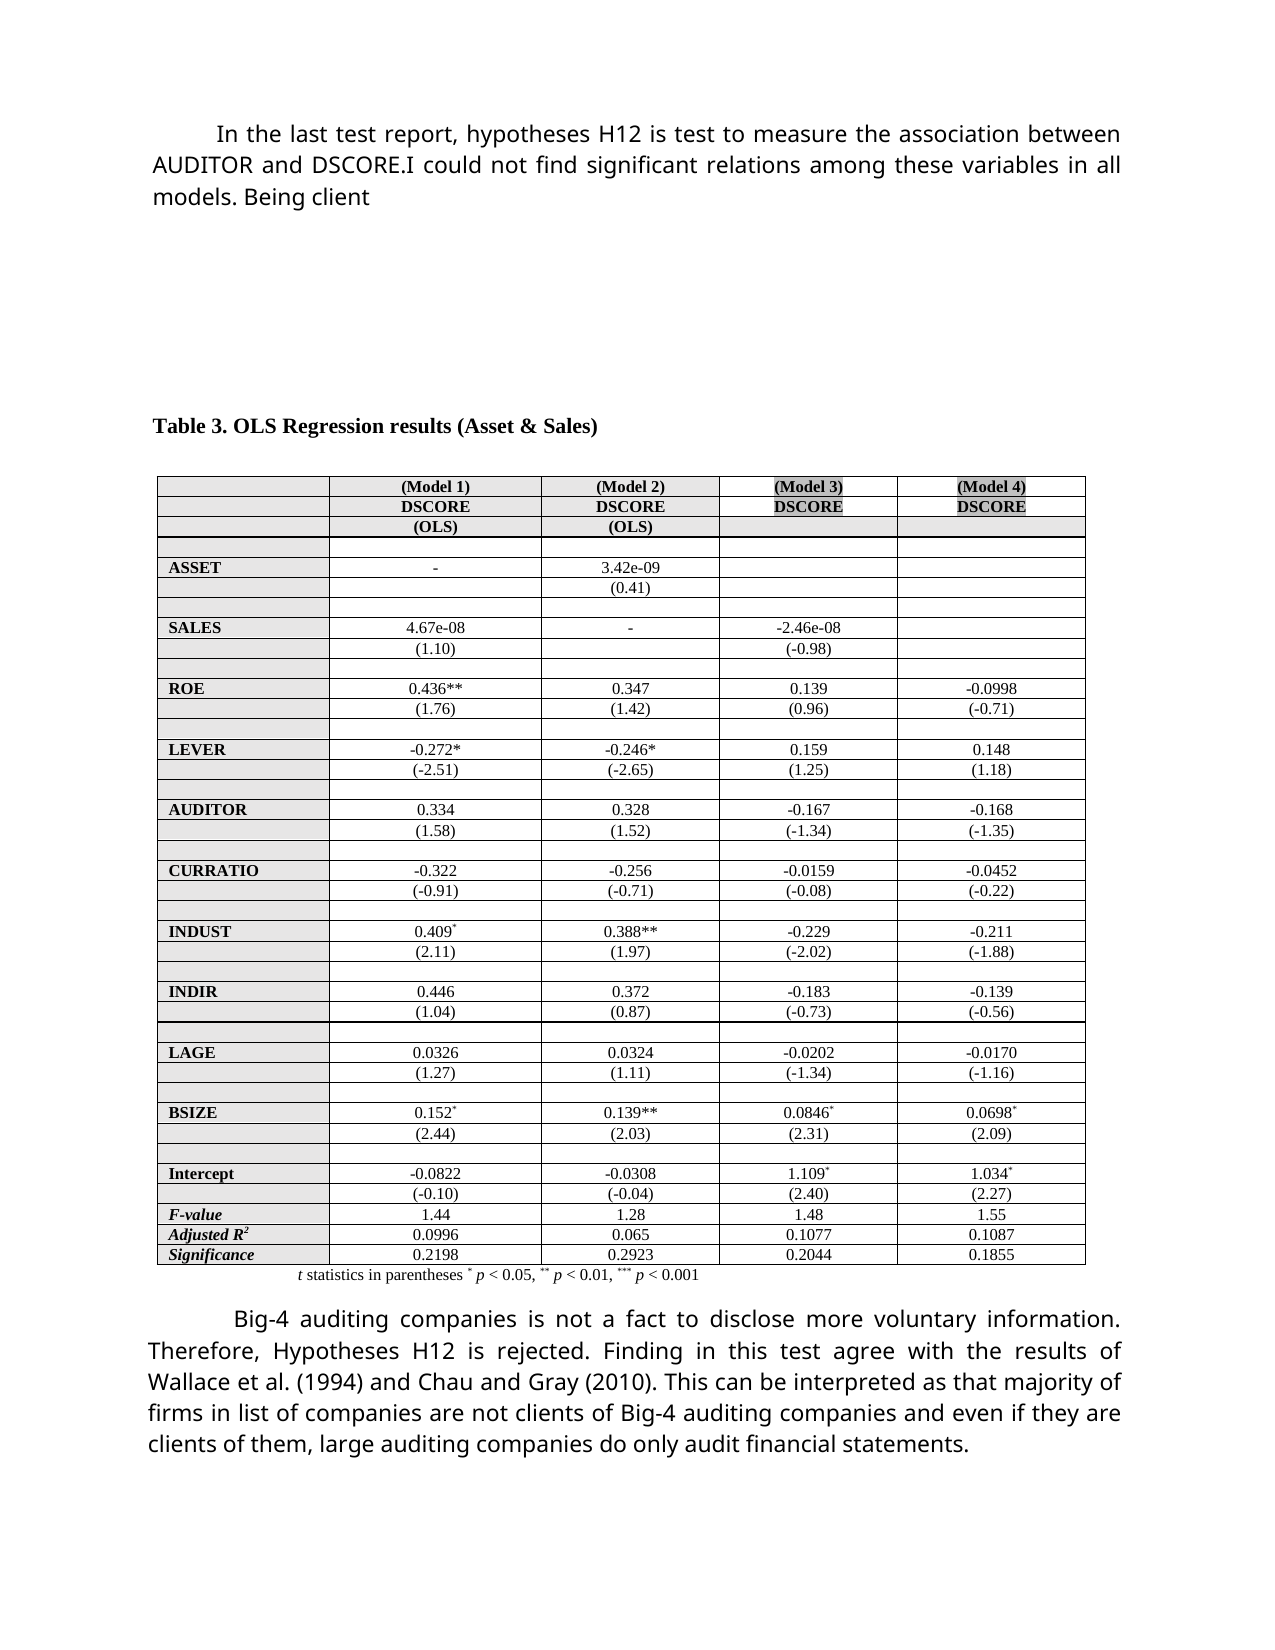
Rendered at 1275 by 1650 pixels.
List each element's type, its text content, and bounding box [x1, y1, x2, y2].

table_cell (0.87) [542, 1002, 719, 1021]
table_cell ROE [158, 679, 329, 698]
table_cell (1.42) [542, 699, 719, 718]
table_cell [720, 598, 897, 617]
table_cell 1.034* [898, 1164, 1085, 1183]
table_cell DSCORE [843, 497, 897, 516]
table_cell AUDITOR [158, 800, 329, 819]
table_cell 0.152* [330, 1103, 541, 1122]
table_cell (1.10) [330, 639, 541, 658]
table_cell (1.25) [720, 760, 897, 779]
table_cell 0.0324 [542, 1043, 719, 1062]
table_cell [542, 538, 719, 557]
table_cell (1.97) [542, 942, 719, 961]
table_cell (OLS) [542, 517, 719, 536]
table_cell (-0.04) [542, 1184, 719, 1203]
table_cell (-1.88) [898, 942, 1085, 961]
table_cell (2.11) [330, 942, 541, 961]
table_cell (-0.98) [720, 639, 897, 658]
table_cell (-2.02) [720, 942, 897, 961]
table_cell [898, 659, 1085, 678]
table_cell [898, 1023, 1085, 1042]
table_cell (-1.35) [898, 820, 1085, 839]
table_cell -0.0159 [720, 861, 897, 880]
table_cell 0.0996 [330, 1225, 541, 1244]
table_cell ASSET [158, 558, 329, 577]
table_cell [158, 497, 329, 516]
table_cell 0.139 [720, 679, 897, 698]
table_cell (OLS) [330, 517, 541, 536]
table_cell BSIZE [158, 1103, 329, 1122]
table_cell 0.2923 [542, 1245, 719, 1264]
table_cell -0.0452 [898, 861, 1085, 880]
table_cell (1.18) [898, 760, 1085, 779]
table_cell (-0.56) [898, 1002, 1085, 1021]
table_cell 3.42e-09 [542, 558, 719, 577]
table_cell [898, 841, 1085, 860]
table_cell [330, 659, 541, 678]
table_cell [720, 558, 897, 577]
table_cell 0.148 [898, 740, 1085, 759]
table_cell Adjusted R2 [158, 1225, 329, 1244]
table_cell [330, 1083, 541, 1102]
table_cell (1.27) [330, 1063, 541, 1082]
table_cell 0.388** [542, 921, 719, 941]
table_cell [720, 901, 897, 920]
table_cell (-1.34) [720, 820, 897, 839]
table_cell LAGE [158, 1043, 329, 1062]
table_cell [158, 639, 329, 658]
table_cell [158, 1124, 329, 1143]
table_cell [720, 841, 897, 860]
table_cell 1.28 [542, 1204, 719, 1223]
table_cell 0.2198 [330, 1245, 541, 1264]
table_cell [720, 962, 897, 981]
table_cell [898, 780, 1085, 799]
table_cell -0.0170 [898, 1043, 1085, 1062]
table_header (Model 1) [330, 477, 541, 496]
table_cell [330, 598, 541, 617]
table_cell [720, 719, 897, 738]
table_cell (-0.91) [330, 881, 541, 900]
table_cell -0.246* [542, 740, 719, 759]
table_cell 1.55 [898, 1204, 1085, 1223]
table_cell [158, 719, 329, 738]
table_header [158, 477, 329, 496]
table_cell (2.31) [720, 1124, 897, 1143]
table_cell (0.96) [720, 699, 897, 718]
table_cell [542, 659, 719, 678]
table_cell 0.409* [330, 921, 541, 941]
table_cell [158, 760, 329, 779]
table_cell F-value [158, 1204, 329, 1223]
table_cell [330, 901, 541, 920]
table_cell DSCORE [1026, 497, 1085, 516]
table_cell [720, 517, 897, 536]
table_cell [158, 962, 329, 981]
table_cell (0.41) [542, 578, 719, 597]
table_cell -0.322 [330, 861, 541, 880]
table_cell [898, 639, 1085, 658]
table_cell (2.40) [720, 1184, 897, 1203]
table_cell 0.0326 [330, 1043, 541, 1062]
table_cell [898, 558, 1085, 577]
table_cell -0.211 [898, 921, 1085, 941]
table_cell [720, 780, 897, 799]
table_cell [542, 1023, 719, 1042]
table_cell [330, 962, 541, 981]
table_cell [898, 538, 1085, 557]
table_cell (2.27) [898, 1184, 1085, 1203]
table_cell [542, 841, 719, 860]
table_cell (-1.34) [720, 1063, 897, 1082]
table_cell -0.0998 [898, 679, 1085, 698]
table_header (Model 4) [1026, 477, 1085, 496]
table_cell -0.256 [542, 861, 719, 880]
table_cell [158, 538, 329, 557]
table_cell [158, 1023, 329, 1042]
table_cell [898, 719, 1085, 738]
table_cell (1.04) [330, 1002, 541, 1021]
text t statistics in parentheses * p < 0.05, ** p < 0.01, *** p < 0.001 [223, 1265, 1127, 1284]
table_cell 1.44 [330, 1204, 541, 1223]
table_cell (2.03) [542, 1124, 719, 1143]
table_cell [158, 901, 329, 920]
table_cell -0.272* [330, 740, 541, 759]
table_cell [720, 659, 897, 678]
table_cell [542, 780, 719, 799]
table_cell 0.065 [542, 1225, 719, 1244]
table_cell [330, 841, 541, 860]
table_cell [330, 780, 541, 799]
table_cell [158, 1184, 329, 1203]
table_cell [542, 901, 719, 920]
table_cell [158, 942, 329, 961]
table_cell -2.46e-08 [720, 618, 897, 637]
table_cell DSCORE [330, 497, 541, 516]
table_cell (-0.71) [542, 881, 719, 900]
table_cell 0.0698* [898, 1103, 1085, 1122]
table_cell [898, 1083, 1085, 1102]
table_cell -0.183 [720, 982, 897, 1001]
table_cell 0.334 [330, 800, 541, 819]
table_cell (-0.73) [720, 1002, 897, 1021]
table_cell (2.44) [330, 1124, 541, 1143]
table_cell [898, 578, 1085, 597]
table_cell 0.1077 [720, 1225, 897, 1244]
table_cell 0.446 [330, 982, 541, 1001]
table_cell DSCORE [720, 497, 774, 516]
table_cell - [330, 558, 541, 577]
table_cell (1.11) [542, 1063, 719, 1082]
table_cell -0.0822 [330, 1164, 541, 1183]
table_cell [158, 1002, 329, 1021]
table_cell 0.2044 [720, 1245, 897, 1264]
table_cell (-2.51) [330, 760, 541, 779]
table_cell -0.167 [720, 800, 897, 819]
table_cell [158, 841, 329, 860]
table_cell [330, 578, 541, 597]
table_cell INDUST [158, 921, 329, 941]
table_cell INDIR [158, 982, 329, 1001]
table_cell [158, 881, 329, 900]
text Table 3. OLS Regression results (Asset & Sales) [152, 413, 1123, 438]
table_cell -0.229 [720, 921, 897, 941]
table_cell LEVER [158, 740, 329, 759]
table_cell 0.159 [720, 740, 897, 759]
table_cell 0.372 [542, 982, 719, 1001]
table_cell [898, 962, 1085, 981]
table_cell [158, 598, 329, 617]
text Big-4 auditing companies is not a fact to disclose more voluntary information. Therefore, Hypotheses H12 is rejected. Finding in this test agree with the results of Wallace et al. (1994) and Chau and Gray (2010). This can be interpreted as that majority of firms in list of companies are not clients of Big-4 auditing companies and even if they are clients of them, large auditing companies do only audit financial statements. [148, 1303, 1123, 1459]
table_cell [158, 659, 329, 678]
table_cell [330, 719, 541, 738]
table_header (Model 3) [720, 477, 774, 496]
table_cell Intercept [158, 1164, 329, 1183]
table_cell 0.347 [542, 679, 719, 698]
table_cell [158, 1083, 329, 1102]
table_cell (-0.08) [720, 881, 897, 900]
table_cell [720, 1023, 897, 1042]
table_cell (1.58) [330, 820, 541, 839]
table_cell [158, 820, 329, 839]
table_cell CURRATIO [158, 861, 329, 880]
table_cell [158, 699, 329, 718]
table_cell -0.139 [898, 982, 1085, 1001]
table_cell [898, 598, 1085, 617]
table_cell [898, 618, 1085, 637]
table_cell (-0.71) [898, 699, 1085, 718]
table_cell 1.109* [720, 1164, 897, 1183]
table_cell - [542, 618, 719, 637]
table_cell [720, 538, 897, 557]
table_cell (-0.22) [898, 881, 1085, 900]
table_cell [542, 962, 719, 981]
table_cell [158, 578, 329, 597]
table_cell [542, 1083, 719, 1102]
table_cell (1.52) [542, 820, 719, 839]
table_cell (-2.65) [542, 760, 719, 779]
table_cell [542, 598, 719, 617]
table_cell [542, 639, 719, 658]
text In the last test report, hypotheses H12 is test to measure the association between AUDITOR and DSCORE.I could not find significant relations among these variables in all models. Being client [152, 118, 1123, 212]
table_cell [330, 1144, 541, 1163]
table_cell [330, 538, 541, 557]
table_cell 0.328 [542, 800, 719, 819]
table_cell DSCORE [898, 497, 957, 516]
table_cell [898, 1144, 1085, 1163]
table_header (Model 4) [898, 477, 957, 496]
table_cell 4.67e-08 [330, 618, 541, 637]
table_cell SALES [158, 618, 329, 637]
table_cell (1.76) [330, 699, 541, 718]
table_cell -0.168 [898, 800, 1085, 819]
table_cell DSCORE [542, 497, 719, 516]
table_cell [720, 1144, 897, 1163]
table_cell (-1.16) [898, 1063, 1085, 1082]
table_cell 1.48 [720, 1204, 897, 1223]
table_cell [720, 578, 897, 597]
table_cell [158, 780, 329, 799]
table_cell [898, 517, 1085, 536]
table_cell 0.0846* [720, 1103, 897, 1122]
table_cell [158, 1144, 329, 1163]
table_cell -0.0308 [542, 1164, 719, 1183]
table_header (Model 2) [542, 477, 719, 496]
table_cell [720, 1083, 897, 1102]
table_cell [542, 719, 719, 738]
table_cell [158, 1063, 329, 1082]
table_cell [898, 901, 1085, 920]
table_cell [330, 1023, 541, 1042]
table_cell 0.436** [330, 679, 541, 698]
table_cell 0.1087 [898, 1225, 1085, 1244]
table_cell (2.09) [898, 1124, 1085, 1143]
table_cell [542, 1144, 719, 1163]
table_cell Significance [158, 1245, 329, 1264]
table_cell 0.139** [542, 1103, 719, 1122]
table_cell -0.0202 [720, 1043, 897, 1062]
table_cell [158, 517, 329, 536]
table_cell (-0.10) [330, 1184, 541, 1203]
table_header (Model 3) [843, 477, 897, 496]
table_cell 0.1855 [898, 1245, 1085, 1264]
